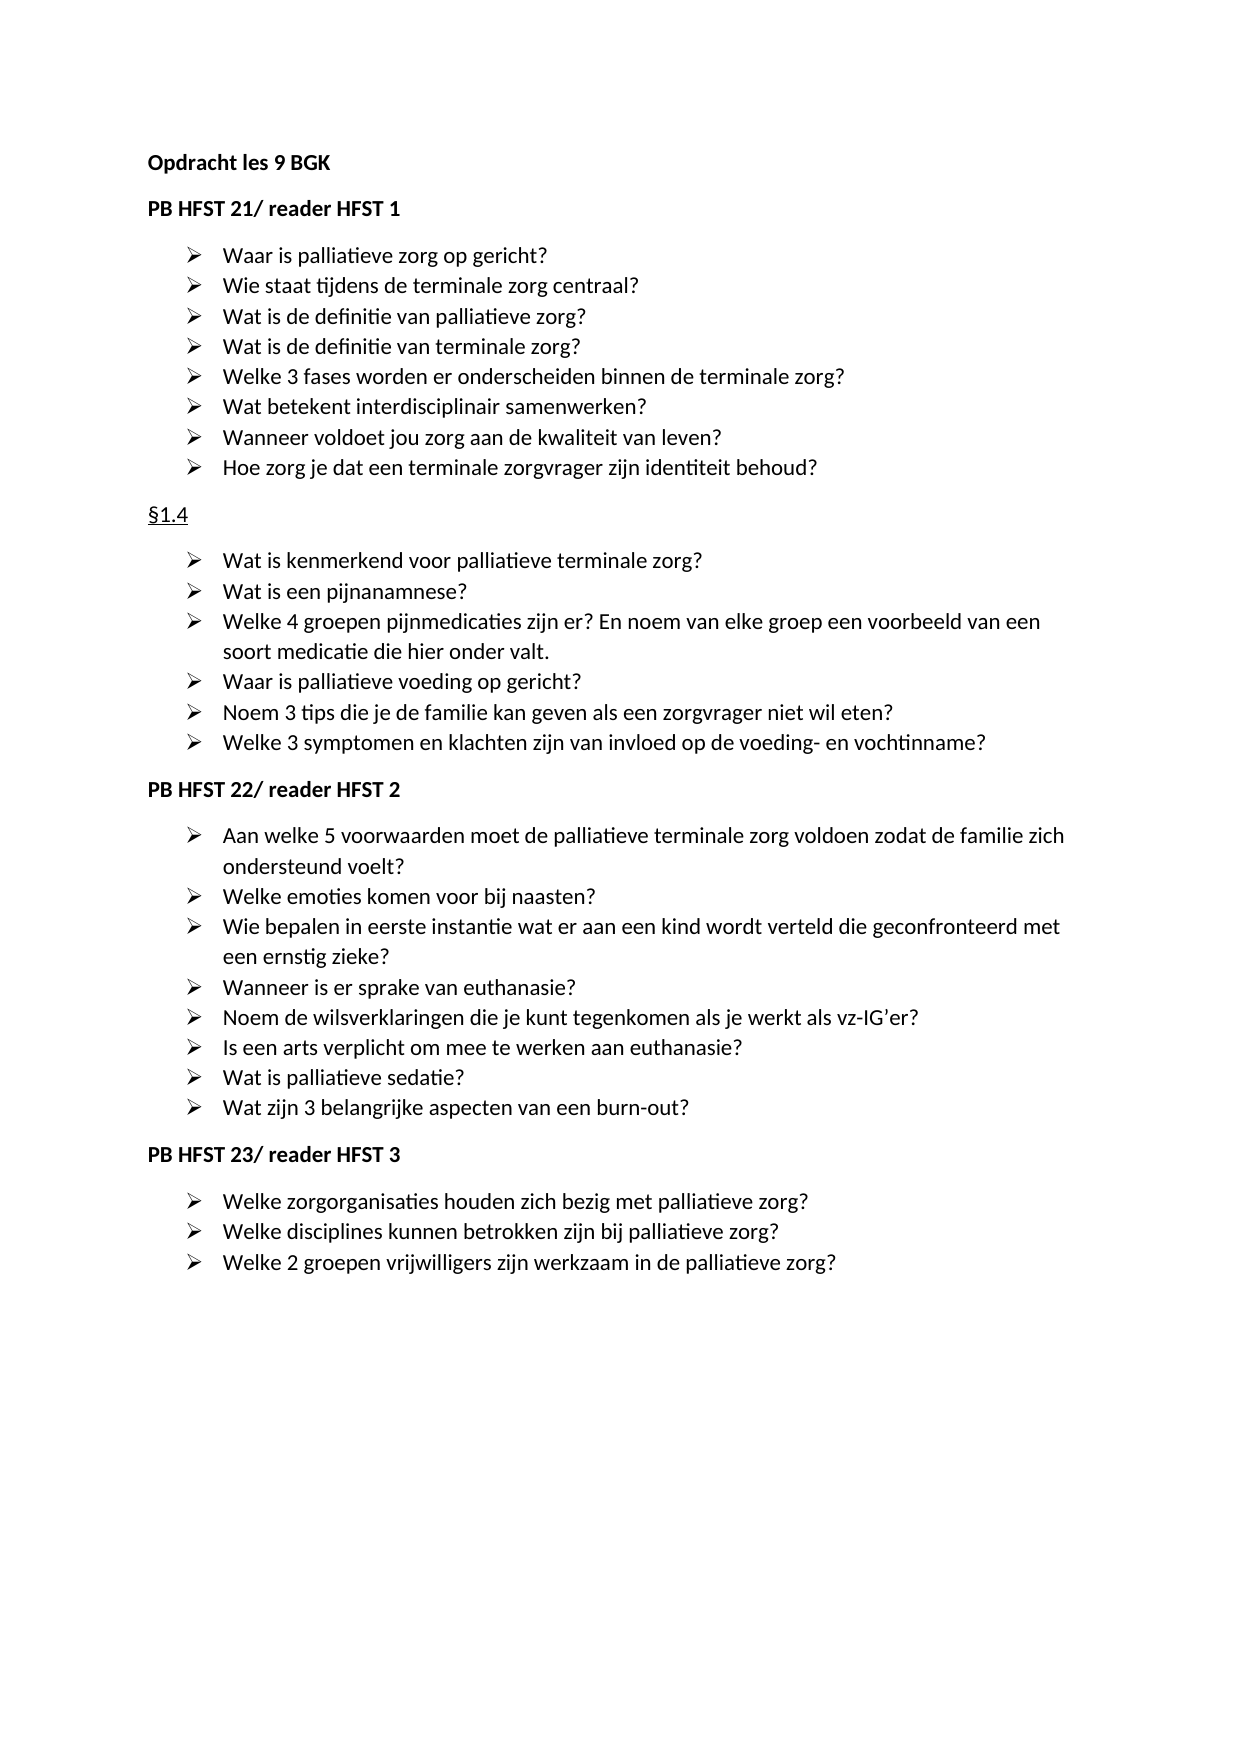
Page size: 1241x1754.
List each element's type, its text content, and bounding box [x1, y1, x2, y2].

list Waar is palliatieve zorg op gericht? [185, 241, 1093, 269]
list Hoe zorg je dat een terminale zorgvrager zijn identiteit behoud? [185, 453, 1093, 481]
list Wat is de definitie van palliatieve zorg? [185, 302, 1093, 330]
text PB HFST 23/ reader HFST 3 [148, 1140, 1093, 1168]
text PB HFST 21/ reader HFST 1 [148, 194, 1093, 222]
list Aan welke 5 voorwaarden moet de palliatieve terminale zorg voldoen zodat de familie zich ondersteund voelt? [185, 822, 1093, 880]
list Noem de wilsverklaringen die je kunt tegenkomen als je werkt als vz-IG’er? [185, 1003, 1093, 1031]
list Welke disciplines kunnen betrokken zijn bij palliatieve zorg? [185, 1217, 1093, 1245]
list Wanneer voldoet jou zorg aan de kwaliteit van leven? [185, 423, 1093, 451]
list Wie bepalen in eerste instantie wat er aan een kind wordt verteld die geconfronteerd met een ernstig zieke? [185, 912, 1093, 970]
list Wie staat tijdens de terminale zorg centraal? [185, 272, 1093, 299]
list Noem 3 tips die je de familie kan geven als een zorgvrager niet wil eten? [185, 698, 1093, 726]
list Welke 3 symptomen en klachten zijn van invloed op de voeding- en vochtinname? [185, 728, 1093, 756]
list Wat betekent interdisciplinair samenwerken? [185, 392, 1093, 420]
list Wat is de definitie van terminale zorg? [185, 332, 1093, 360]
list Wanneer is er sprake van euthanasie? [185, 973, 1093, 1001]
text Opdracht les 9 BGK [148, 148, 1093, 176]
list Is een arts verplicht om mee te werken aan euthanasie? [185, 1033, 1093, 1061]
list Welke 3 fases worden er onderscheiden binnen de terminale zorg? [185, 362, 1093, 390]
list Wat is palliatieve sedatie? [185, 1063, 1093, 1091]
list Welke emoties komen voor bij naasten? [185, 882, 1093, 910]
list Welke 4 groepen pijnmedicaties zijn er? En noem van elke groep een voorbeeld van een soort medicatie die hier onder valt. [185, 607, 1093, 665]
list Waar is palliatieve voeding op gericht? [185, 667, 1093, 695]
list Welke 2 groepen vrijwilligers zijn werkzaam in de palliatieve zorg? [185, 1248, 1093, 1276]
text PB HFST 22/ reader HFST 2 [148, 775, 1093, 803]
list Wat zijn 3 belangrijke aspecten van een burn-out? [185, 1093, 1093, 1121]
list Welke zorgorganisaties houden zich bezig met palliatieve zorg? [185, 1187, 1093, 1215]
list Wat is kenmerkend voor palliatieve terminale zorg? [185, 547, 1093, 574]
list Wat is een pijnanamnese? [185, 577, 1093, 605]
text §1.4 [148, 500, 1093, 528]
